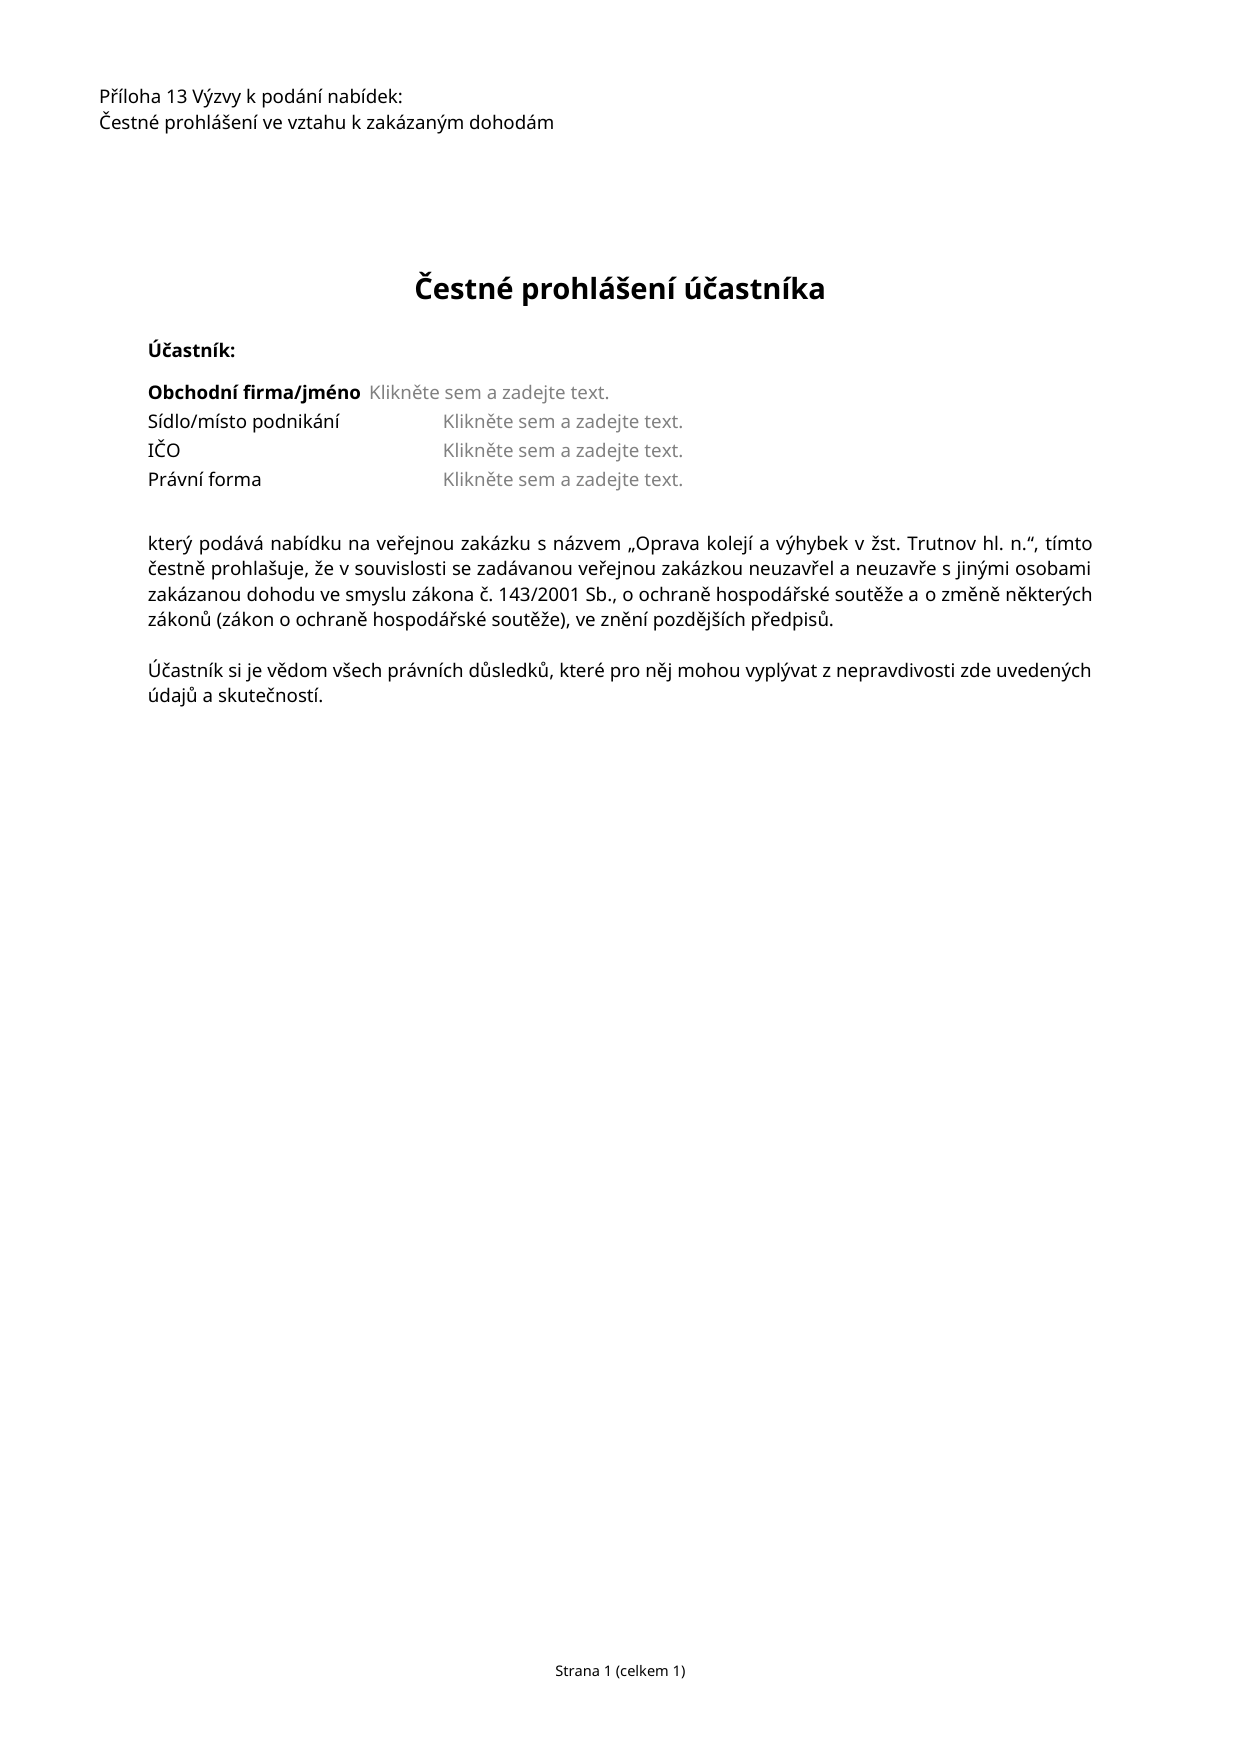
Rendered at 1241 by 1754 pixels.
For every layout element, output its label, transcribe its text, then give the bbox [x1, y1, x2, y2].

text Právní forma [148, 463, 1093, 492]
text Sídlo/místo podnikání [148, 405, 1093, 434]
text Účastník si je vědom všech právních důsledků, které pro něj mohou vyplývat z nepravdivosti zde uvedených údajů a skutečností. [148, 657, 1093, 708]
title Čestné prohlášení účastníka [148, 268, 1093, 308]
text Obchodní firma/jméno [148, 376, 1093, 405]
text Účastník: [148, 333, 1093, 364]
text IČO [148, 434, 1093, 463]
text který podává nabídku na veřejnou zakázku s názvem „Oprava kolejí a výhybek v žst. Trutnov hl. n.“, tímto čestně prohlašuje, že v souvislosti se zadávanou veřejnou zakázkou neuzavřel a neuzavře s jinými osobami zakázanou dohodu ve smyslu zákona č. 143/2001 Sb., o ochraně hospodářské soutěže a o změně některých zákonů (zákon o ochraně hospodářské soutěže), ve znění pozdějších předpisů. [148, 530, 1093, 632]
